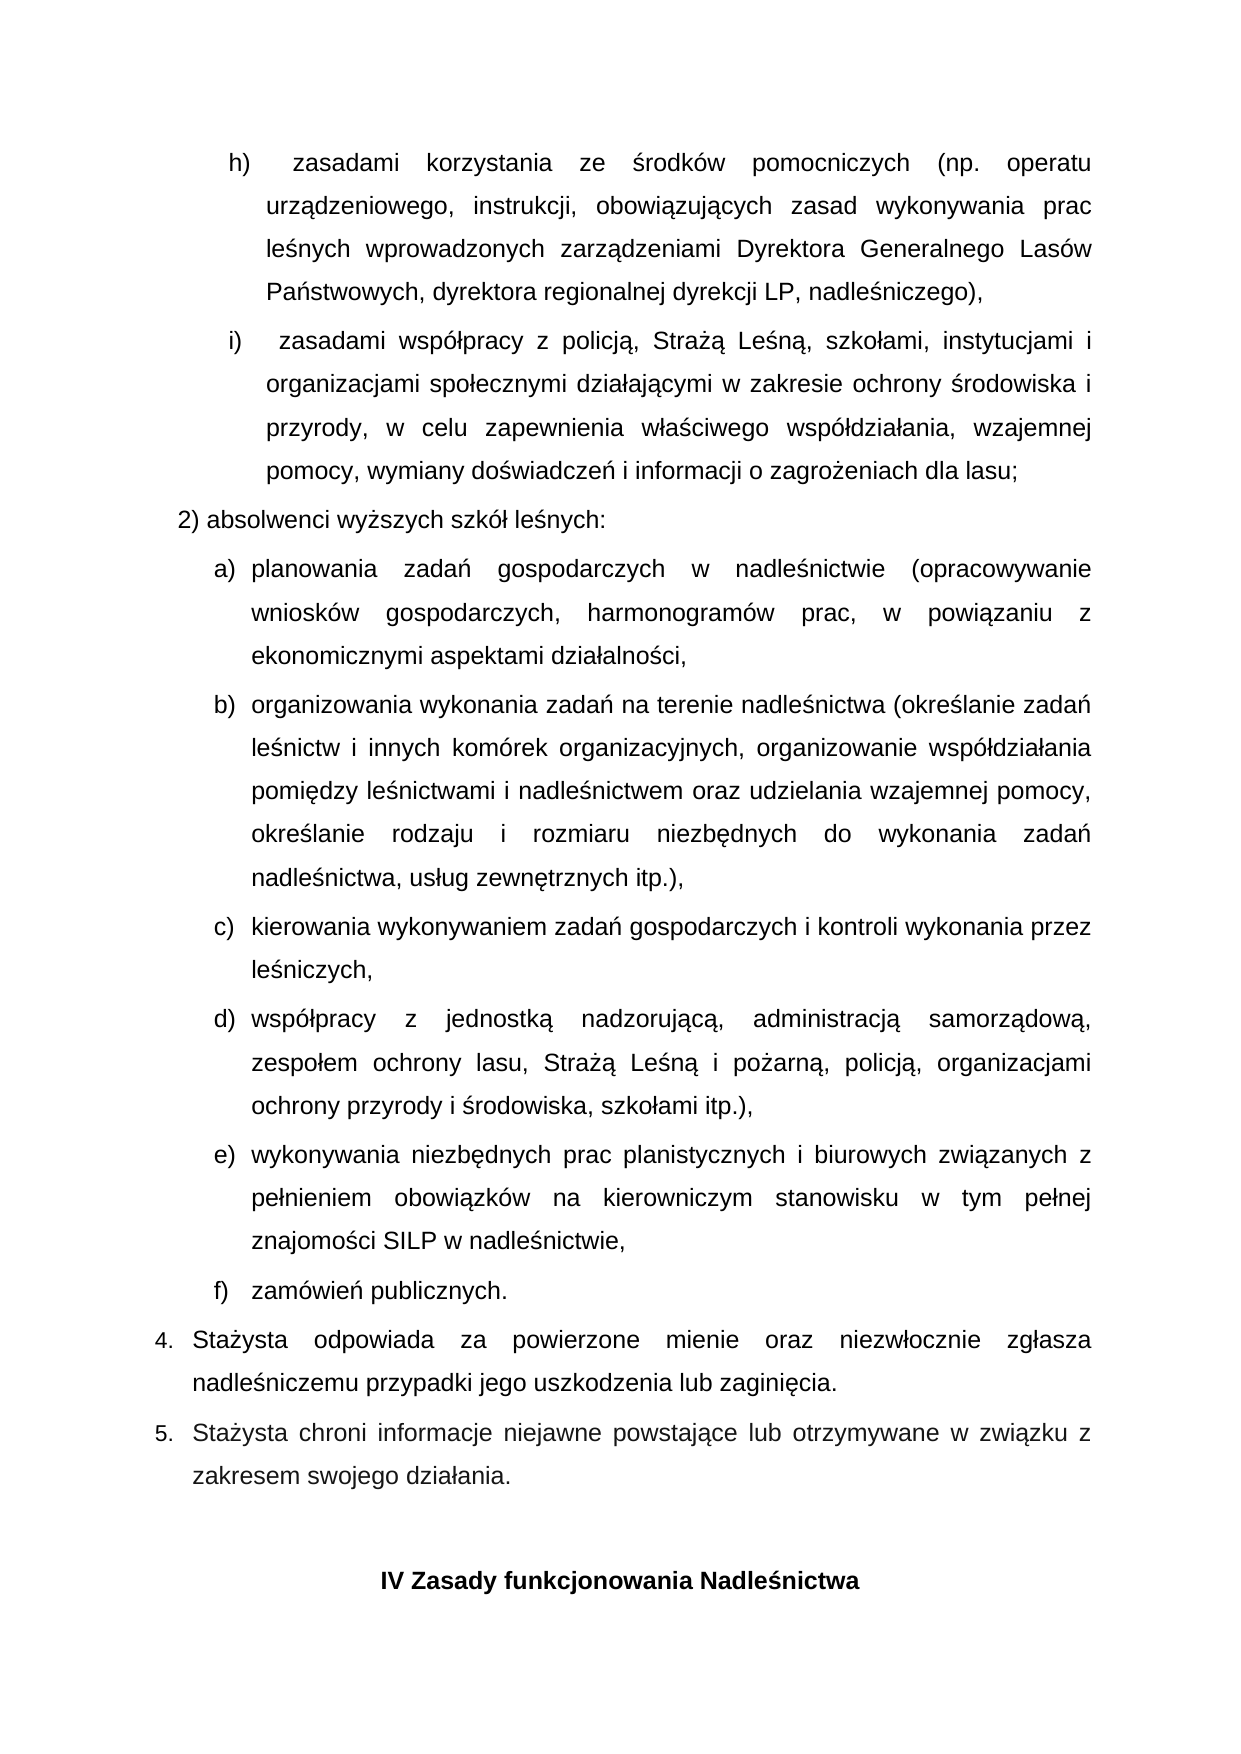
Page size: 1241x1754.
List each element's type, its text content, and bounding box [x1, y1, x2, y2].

list zasadami korzystania ze środków pomocniczych (np. operatu urządzeniowego, instrukcji, obowiązujących zasad wykonywania prac leśnych wprowadzonych zarządzeniami Dyrektora Generalnego Lasów Państwowych, dyrektora regionalnej dyrekcji LP, nadleśniczego), [228, 148, 1093, 306]
list organizowania wykonania zadań na terenie nadleśnictwa (określanie zadań leśnictw i innych komórek organizacyjnych, organizowanie współdziałania pomiędzy leśnictwami i nadleśnictwem oraz udzielania wzajemnej pomocy, określanie rodzaju i rozmiaru niezbędnych do wykonania zadań nadleśnictwa, usług zewnętrznych itp.), [213, 690, 1093, 891]
text IV Zasady funkcjonowania Nadleśnictwa [148, 1566, 1093, 1595]
list Stażysta odpowiada za powierzone mienie oraz niezwłocznie zgłasza nadleśniczemu przypadki jego uszkodzenia lub zaginięcia. [154, 1325, 1093, 1397]
list zasadami współpracy z policją, Strażą Leśną, szkołami, instytucjami i organizacjami społecznymi działającymi w zakresie ochrony środowiska i przyrody, w celu zapewnienia właściwego współdziałania, wzajemnej pomocy, wymiany doświadczeń i informacji o zagrożeniach dla lasu; [228, 326, 1093, 484]
list Stażysta chroni informacje niejawne powstające lub otrzymywane w związku z zakresem swojego działania. [154, 1418, 1093, 1489]
text 2) absolwenci wyższych szkół leśnych: [177, 505, 1093, 534]
list współpracy z jednostką nadzorującą, administracją samorządową, zespołem ochrony lasu, Strażą Leśną i pożarną, policją, organizacjami ochrony przyrody i środowiska, szkołami itp.), [213, 1004, 1093, 1119]
list kierowania wykonywaniem zadań gospodarczych i kontroli wykonania przez leśniczych, [213, 912, 1093, 984]
list zamówień publicznych. [213, 1276, 1093, 1304]
list planowania zadań gospodarczych w nadleśnictwie (opracowywanie wniosków gospodarczych, harmonogramów prac, w powiązaniu z ekonomicznymi aspektami działalności, [213, 554, 1093, 669]
list wykonywania niezbędnych prac planistycznych i biurowych związanych z pełnieniem obowiązków na kierowniczym stanowisku w tym pełnej znajomości SILP w nadleśnictwie, [213, 1140, 1093, 1255]
